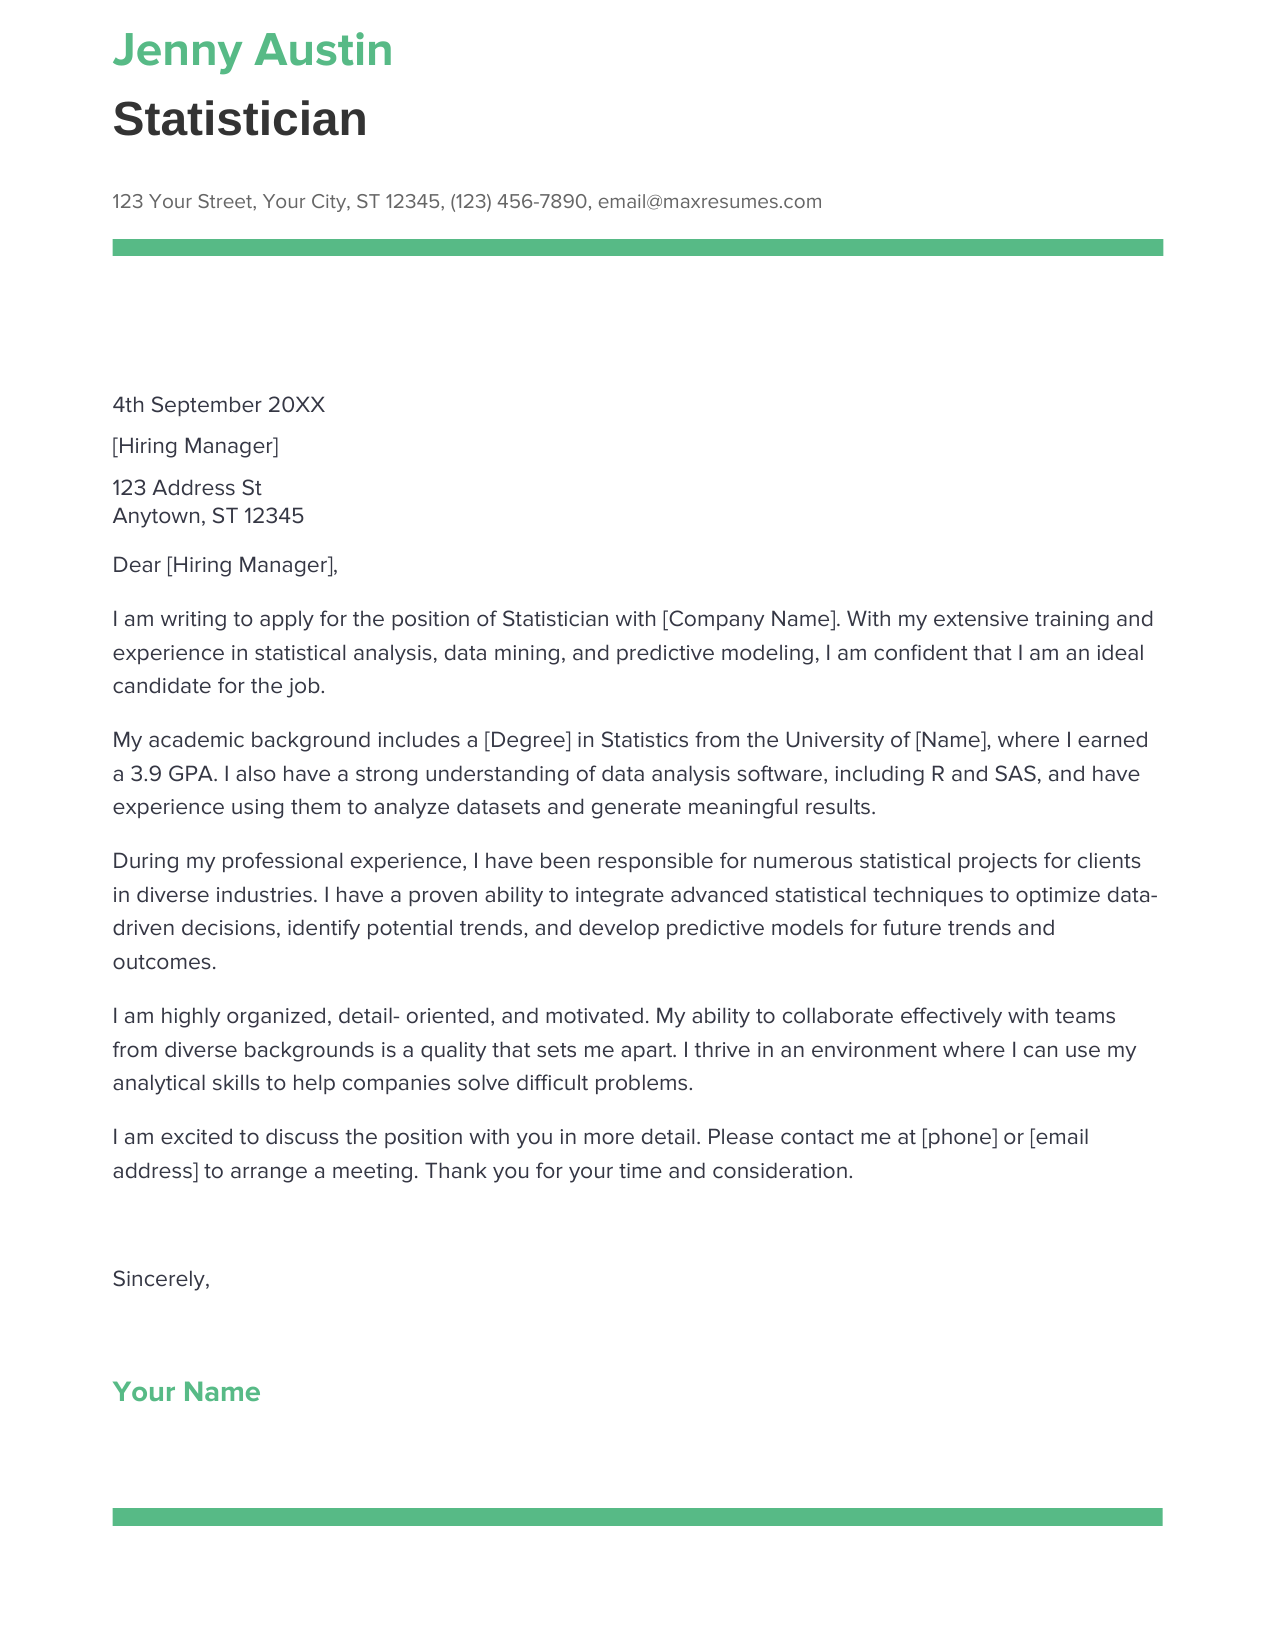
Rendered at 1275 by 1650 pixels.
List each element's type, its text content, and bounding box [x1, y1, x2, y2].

text Dear [Hiring Manager], [112, 551, 1162, 579]
text Jenny Austin Statistician [112, 21, 1162, 145]
text My academic background includes a [Degree] in Statistics from the University of [Name], where I earned a 3.9 GPA. I also have a strong understanding of data analysis software, including R and SAS, and have experience using them to analyze datasets and generate meaningful results. [112, 727, 1162, 822]
text 123 Your Street, Your City, ST 12345, (123) 456-7890, email@maxresumes.com [112, 189, 1162, 215]
text Anytown, ST 12345 [112, 503, 1162, 531]
text I am highly organized, detail- oriented, and motivated. My ability to collaborate effectively with teams from diverse backgrounds is a quality that sets me apart. I thrive in an environment where I can use my analytical skills to help companies solve difficult problems. [112, 1002, 1162, 1097]
text I am excited to discuss the position with you in more detail. Please contact me at [phone] or [email address] to arrange a meeting. Thank you for your time and consideration. [112, 1124, 1162, 1185]
text I am writing to apply for the position of Statistician with [Company Name]. With my extensive training and experience in statistical analysis, data mining, and predictive modeling, I am confident that I am an ideal candidate for the job. [112, 606, 1162, 700]
text 123 Address St [112, 475, 1162, 503]
picture [112, 239, 1164, 256]
text 4th September 20XX [Hiring Manager] [112, 391, 1162, 461]
picture [112, 1508, 1163, 1526]
text Your Name [112, 1374, 1162, 1443]
text During my professional experience, I have been responsible for numerous statistical projects for clients in diverse industries. I have a proven ability to integrate advanced statistical techniques to optimize data- driven decisions, identify potential trends, and develop predictive models for future trends and outcomes. [112, 848, 1162, 976]
text Sincerely, [112, 1266, 1162, 1293]
